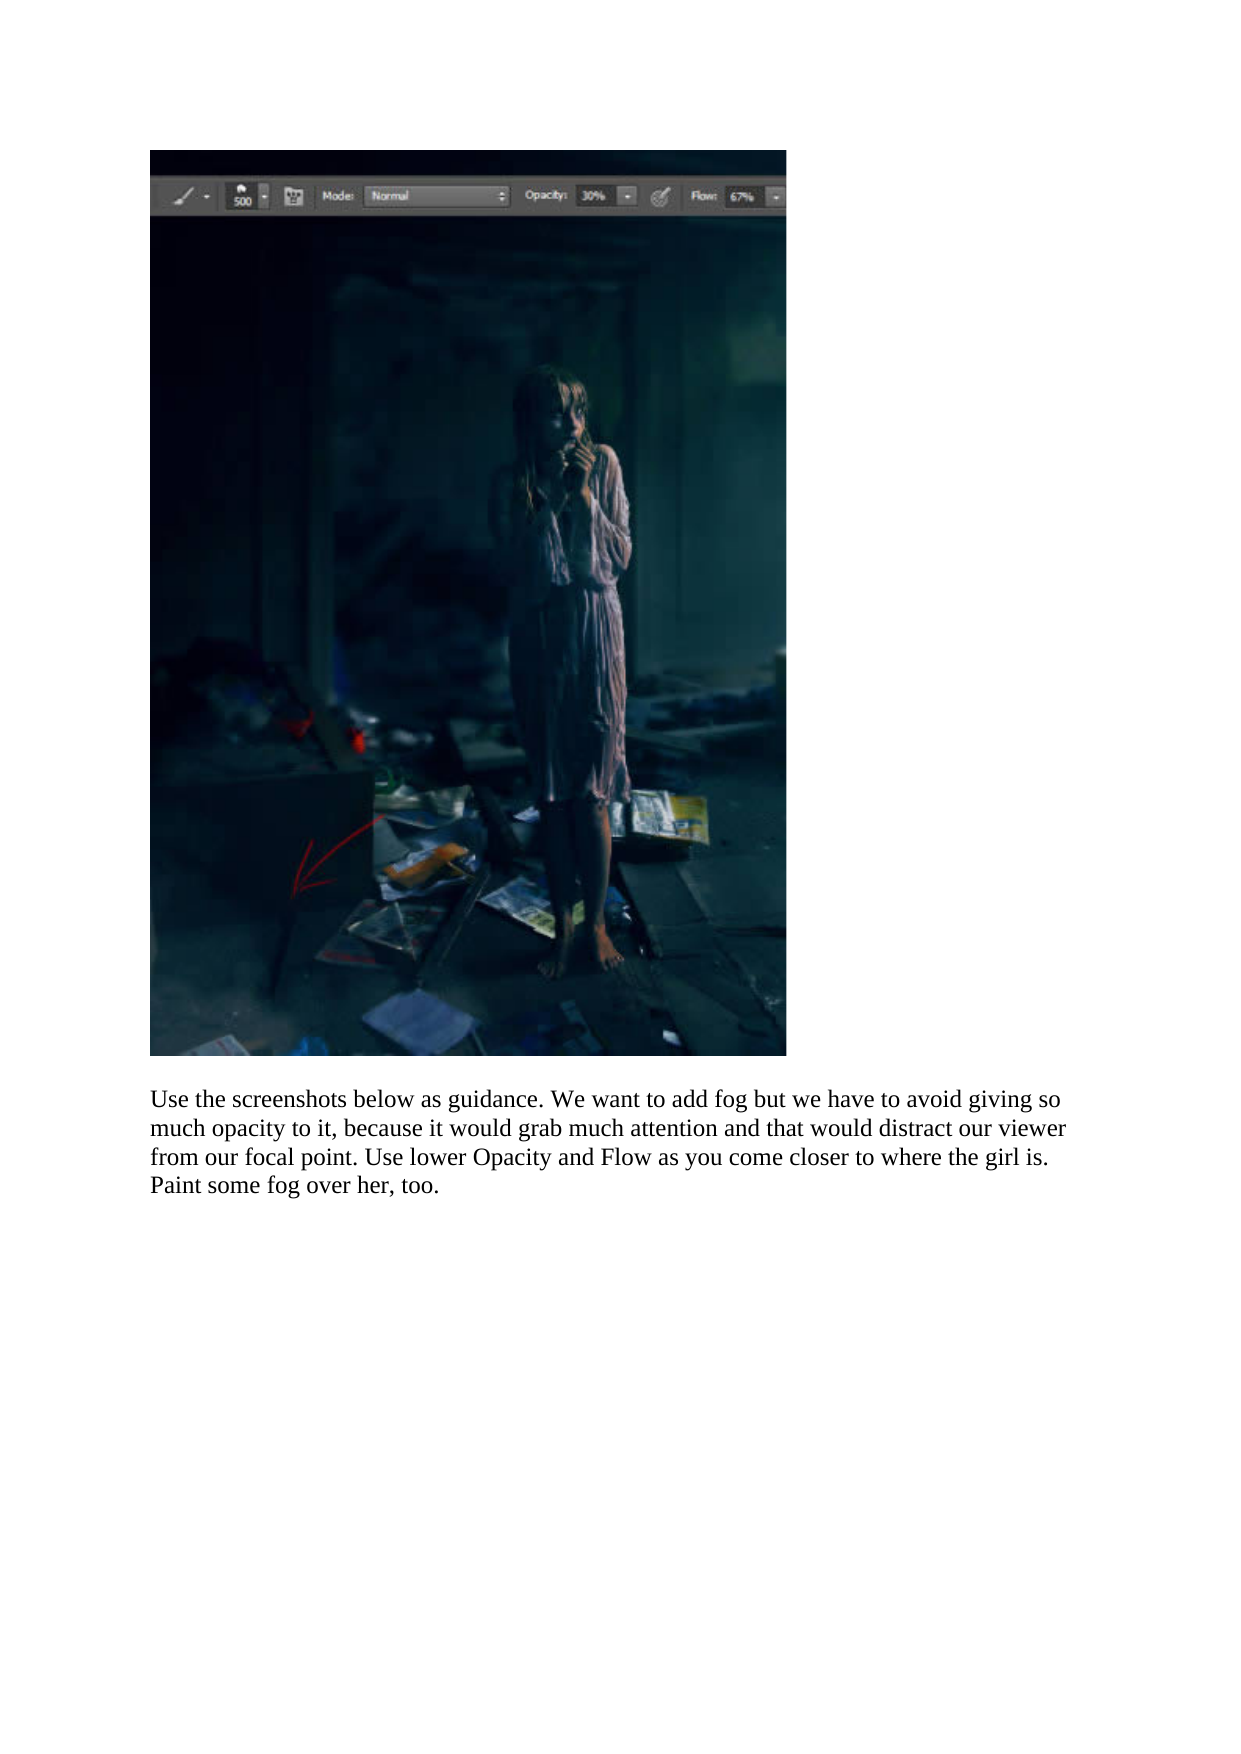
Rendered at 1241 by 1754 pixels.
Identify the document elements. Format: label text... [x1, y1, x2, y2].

text Use the screenshots below as guidance. We want to add fog but we have to avoid giving so much opacity to it, because it would grab much attention and that would distract our viewer from our focal point. Use lower Opacity and Flow as you come closer to where the girl is. Paint some fog over her, too. [150, 1084, 1090, 1199]
picture [150, 150, 787, 1056]
